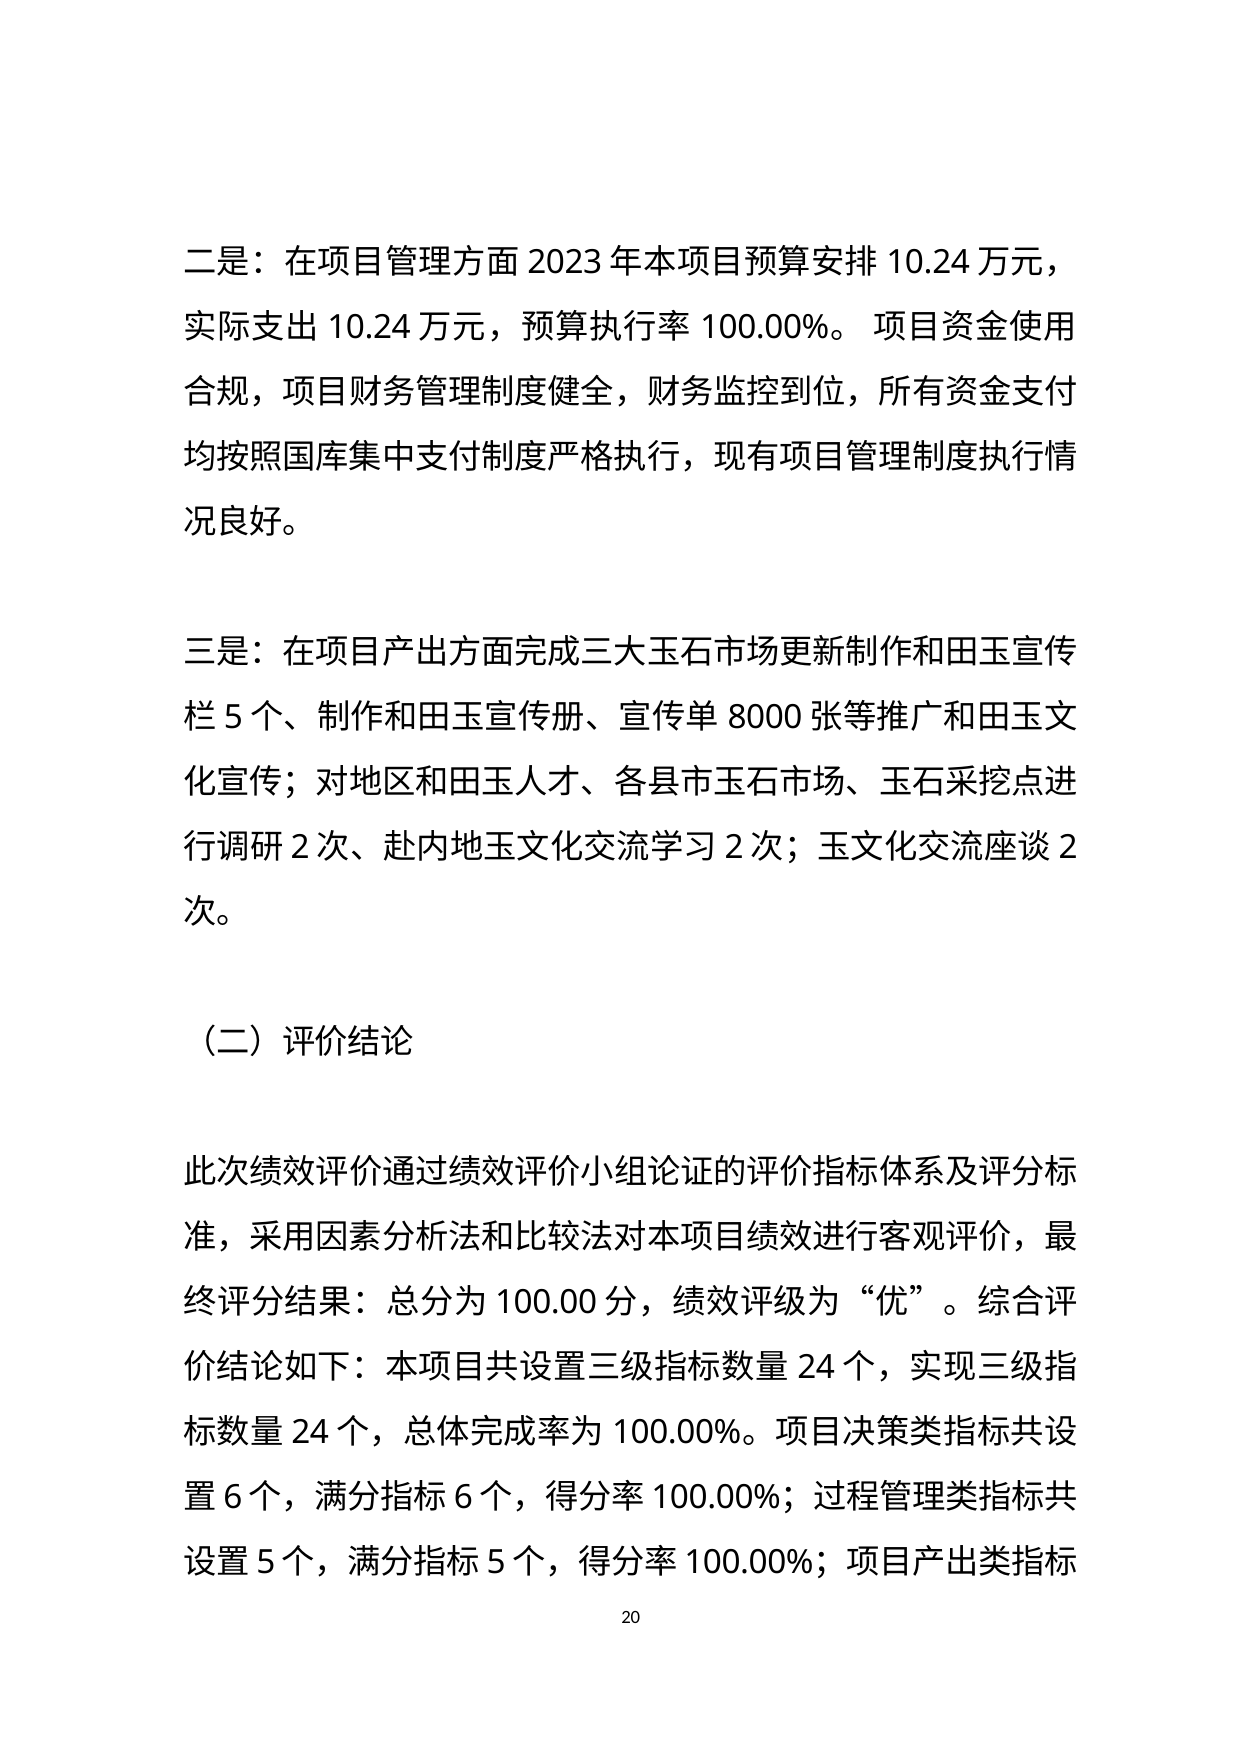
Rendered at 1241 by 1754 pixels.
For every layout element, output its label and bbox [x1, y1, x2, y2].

text [183, 162, 1078, 1592]
